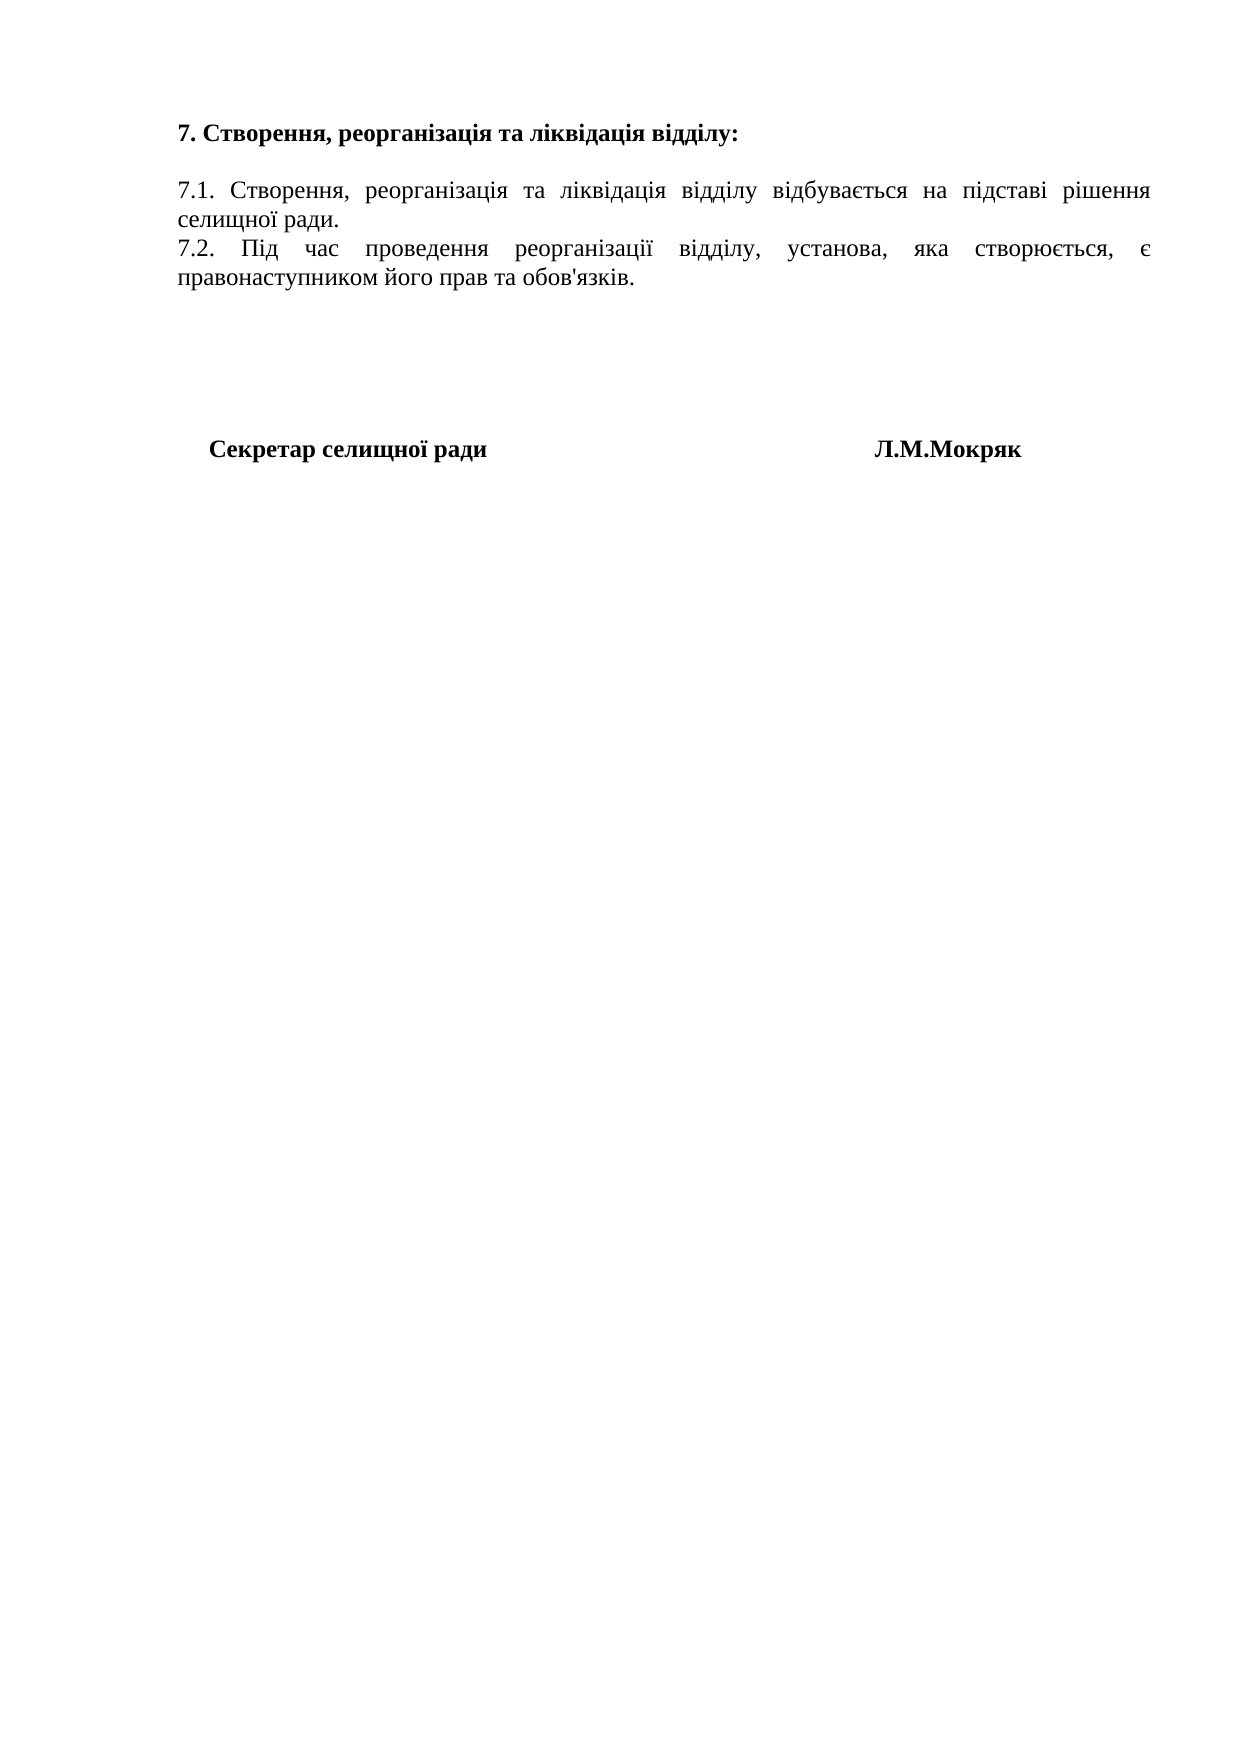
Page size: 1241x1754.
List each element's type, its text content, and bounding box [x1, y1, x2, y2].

text Секретар селищної ради Л.М.Мокряк [177, 434, 1152, 463]
text 7.2. Під час проведення реорганізації відділу, установа, яка створюється, є правонаступником його прав та обов'язків. [177, 233, 1152, 291]
text 7. Створення, реорганізація та ліквідація відділу: [177, 118, 1152, 147]
text 7.1. Створення, реорганізація та ліквідація відділу відбувається на підставі рішення селищної ради. [177, 176, 1152, 233]
